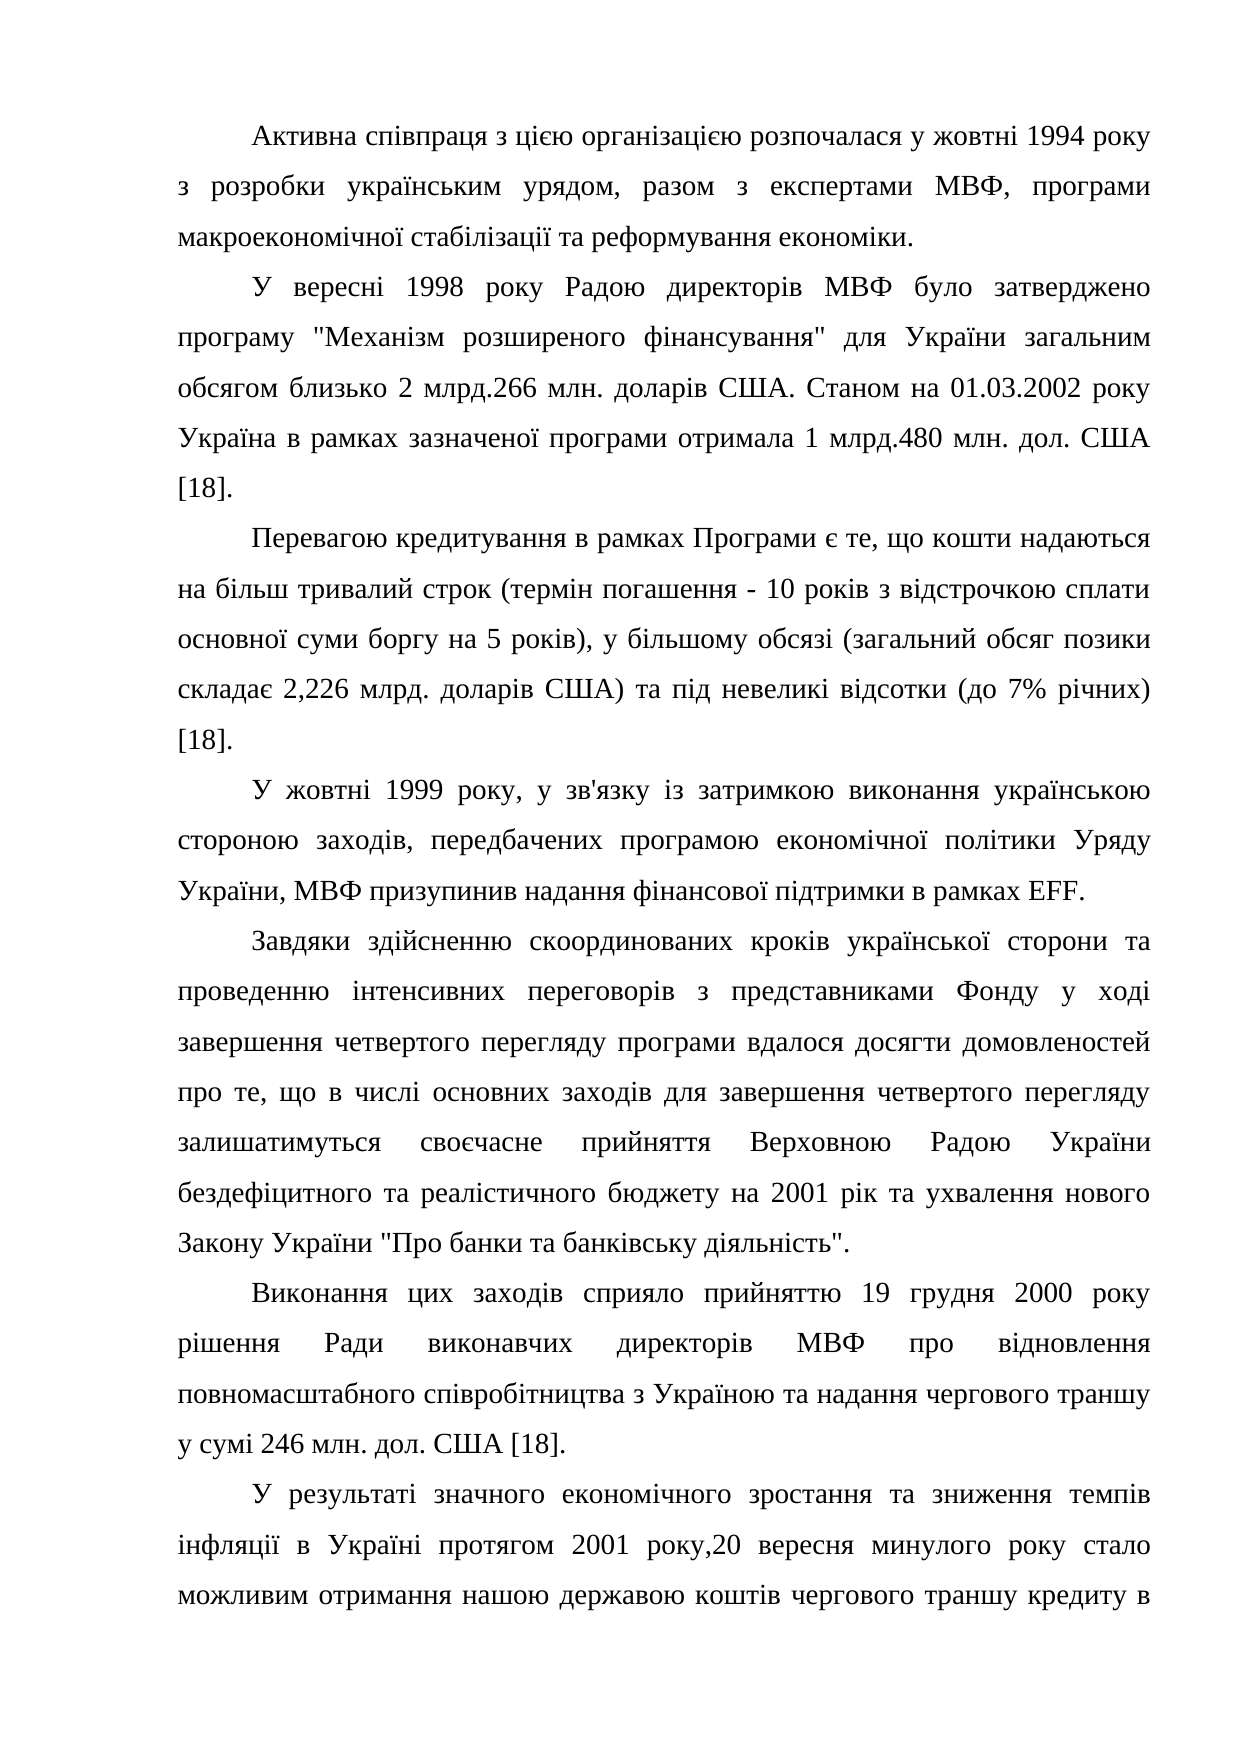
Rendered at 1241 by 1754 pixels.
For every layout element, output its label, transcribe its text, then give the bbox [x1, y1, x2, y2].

text Виконання цих заходів сприяло прийняттю 19 грудня 2000 року рішення Ради виконавчих директорів МВФ про відновлення повномасштабного співробітництва з Україною та надання чергового траншу у сумі 246 млн. дол. США [18]. [177, 1275, 1152, 1460]
text Активна співпраця з цією організацією розпочалася у жовтні 1994 року з розробки українським урядом, разом з експертами МВФ, програми макроекономічної стабілізації та реформування економіки. [177, 118, 1152, 252]
text У вересні 1998 року Радою директорів МВФ було затверджено програму "Механізм розширеного фінансування" для України загальним обсягом близько 2 млрд.266 млн. доларів США. Станом на 01.03.2002 року Україна в рамках зазначеної програми отримала 1 млрд.480 млн. дол. США [18]. [177, 269, 1152, 504]
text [177, 1477, 1152, 1611]
text Завдяки здійсненню скоординованих кроків української сторони та проведенню інтенсивних переговорів з представниками Фонду у ході завершення четвертого перегляду програми вдалося досягти домовленостей про те, що в числі основних заходів для завершення четвертого перегляду залишатимуться своєчасне прийняття Верховною Радою України бездефіцитного та реалістичного бюджету на 2001 рік та ухвалення нового Закону України "Про банки та банківську діяльність". [177, 923, 1152, 1258]
text У жовтні 1999 року, у зв'язку із затримкою виконання українською стороною заходів, передбачених програмою економічної політики Уряду України, МВФ призупинив надання фінансової підтримки в рамках EFF. [177, 772, 1152, 906]
text Перевагою кредитування в рамках Програми є те, що кошти надаються на більш тривалий строк (термін погашення - 10 років з відстрочкою сплати основної суми боргу на 5 років), у більшому обсязі (загальний обсяг позики складає 2,226 млрд. доларів США) та під невеликі відсотки (до 7% річних) [18]. [177, 521, 1152, 755]
